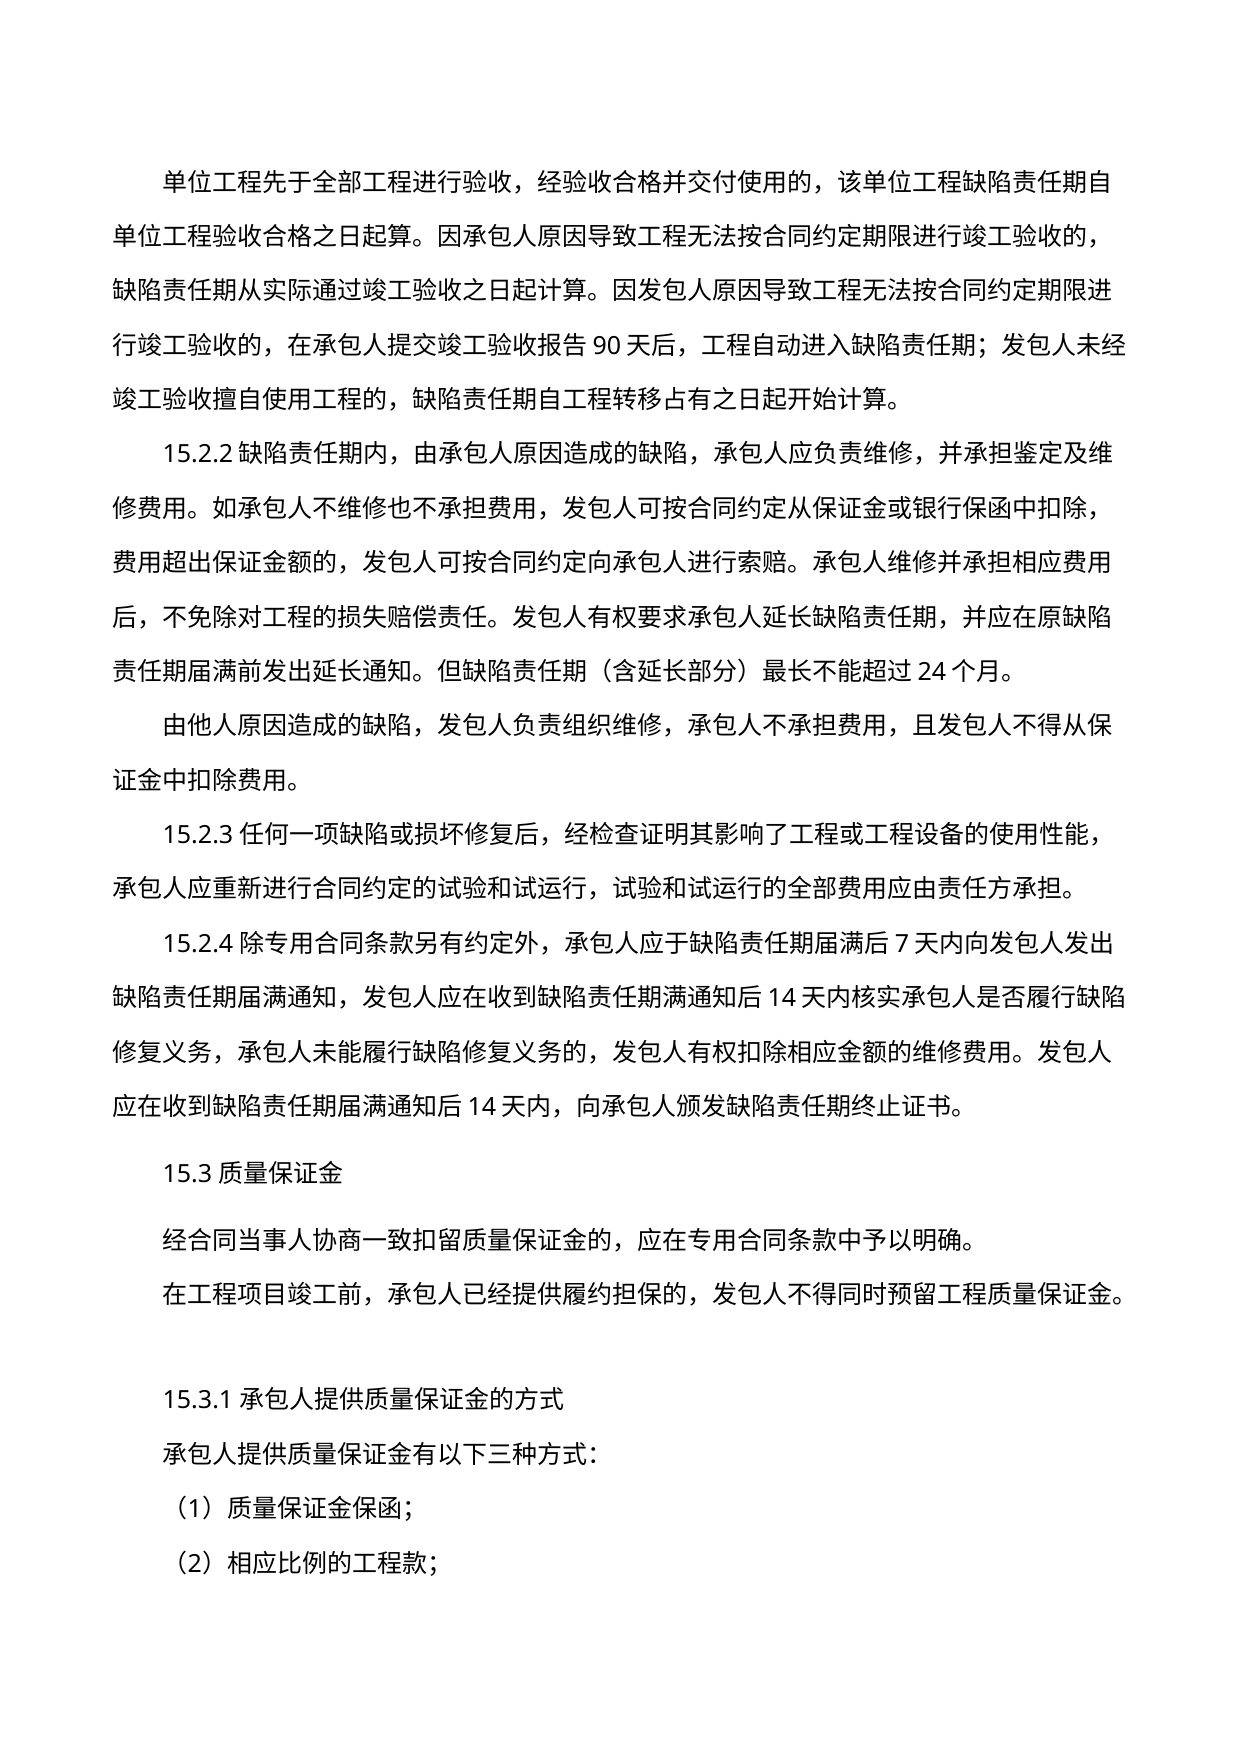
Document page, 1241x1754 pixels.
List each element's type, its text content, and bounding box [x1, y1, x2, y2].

text 15.3.1 承包人提供质量保证金的方式 [112, 1380, 1128, 1416]
text 在工程项目竣工前，承包人已经提供履约担保的，发包人不得同时预留工程质量保证金。 [112, 1274, 1128, 1311]
text 经合同当事人协商一致扣留质量保证金的，应在专用合同条款中予以明确。 [112, 1220, 1128, 1256]
text 单位工程先于全部工程进行验收，经验收合格并交付使用的，该单位工程缺陷责任期自单位工程验收合格之日起算。因承包人原因导致工程无法按合同约定期限进行竣工验收的，缺陷责任期从实际通过竣工验收之日起计算。因发包人原因导致工程无法按合同约定期限进行竣工验收的，在承包人提交竣工验收报告90天后，工程自动进入缺陷责任期；发包人未经竣工验收擅自使用工程的，缺陷责任期自工程转移占有之日起开始计算。 [112, 162, 1128, 416]
text 15.2.4 除专用合同条款另有约定外，承包人应于缺陷责任期届满后7天内向发包人发出缺陷责任期届满通知，发包人应在收到缺陷责任期满通知后14天内核实承包人是否履行缺陷修复义务，承包人未能履行缺陷修复义务的，发包人有权扣除相应金额的维修费用。发包人应在收到缺陷责任期届满通知后14天内，向承包人颁发缺陷责任期终止证书。 [112, 923, 1128, 1123]
text （2）相应比例的工程款； [112, 1543, 1128, 1579]
text （1）质量保证金保函； [112, 1489, 1128, 1525]
text 承包人提供质量保证金有以下三种方式： [112, 1434, 1128, 1471]
text 由他人原因造成的缺陷，发包人负责组织维修，承包人不承担费用，且发包人不得从保证金中扣除费用。 [112, 706, 1128, 796]
text 15.2.3 任何一项缺陷或损坏修复后，经检查证明其影响了工程或工程设备的使用性能，承包人应重新进行合同约定的试验和试运行，试验和试运行的全部费用应由责任方承担。 [112, 814, 1128, 905]
subtitle 15.3 质量保证金 [112, 1153, 1128, 1189]
text 15.2.2缺陷责任期内，由承包人原因造成的缺陷，承包人应负责维修，并承担鉴定及维修费用。如承包人不维修也不承担费用，发包人可按合同约定从保证金或银行保函中扣除，费用超出保证金额的，发包人可按合同约定向承包人进行索赔。承包人维修并承担相应费用后，不免除对工程的损失赔偿责任。发包人有权要求承包人延长缺陷责任期，并应在原缺陷责任期届满前发出延长通知。但缺陷责任期（含延长部分）最长不能超过24个月。 [112, 434, 1128, 688]
